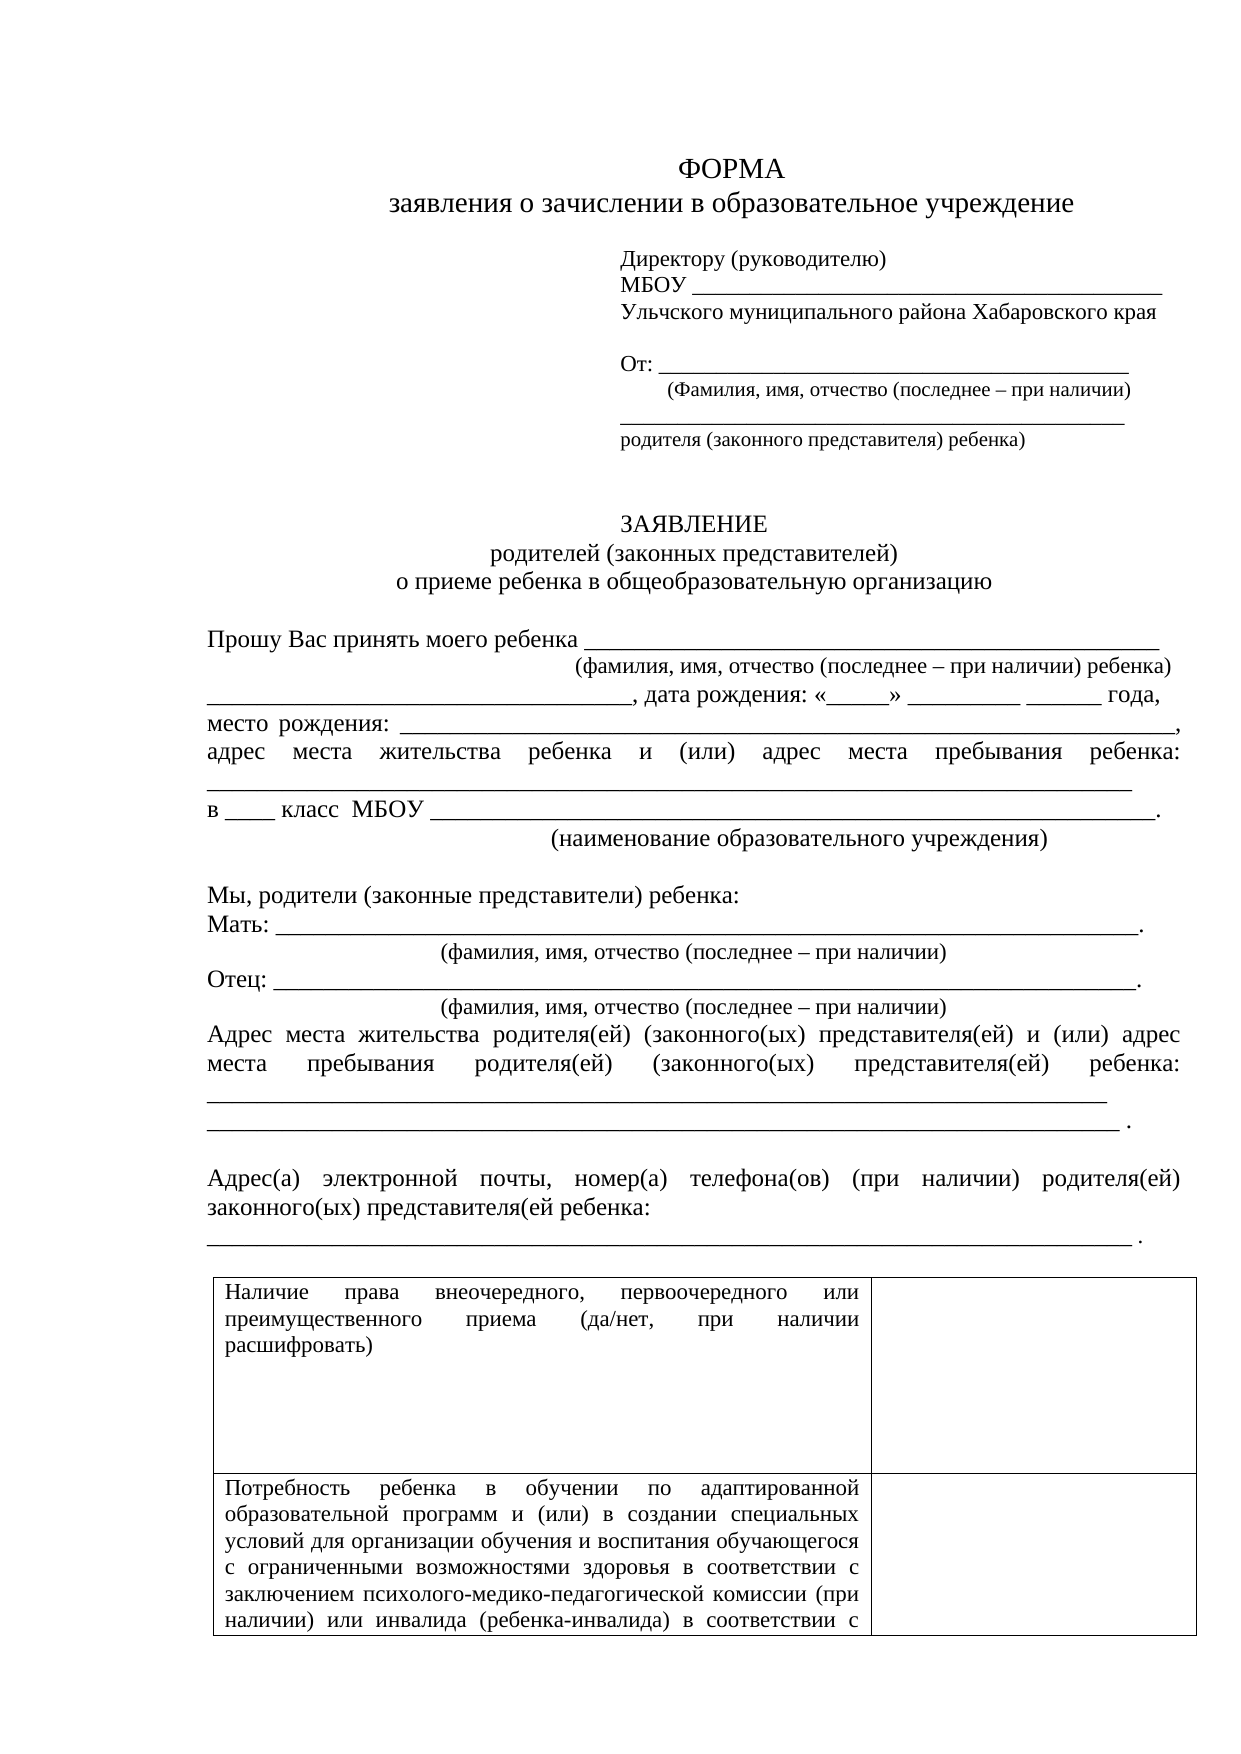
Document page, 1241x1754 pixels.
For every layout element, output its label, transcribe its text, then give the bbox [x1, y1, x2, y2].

text __________________________________________________________________________ . [207, 1220, 1181, 1249]
table_header [872, 1278, 1196, 1473]
text Адрес места жительства родителя(ей) (законного(ых) представителя(ей) и (или) адрес места пребывания родителя(ей) (законного(ых) представителя(ей) ребенка: ________________________________________________________________________ _________________________________________________________________________ . [207, 1019, 1181, 1134]
text место рождения: ______________________________________________________________, адрес места жительства ребенка и (или) адрес места пребывания ребенка: __________________________________________________________________________ [207, 708, 1181, 794]
text (фамилия, имя, отчество (последнее – при наличии) [207, 993, 1181, 1019]
text в ____ класс МБОУ __________________________________________________________. [207, 794, 1181, 823]
text От: _________________________________________ [620, 351, 1181, 377]
text Директору (руководителю) [620, 245, 1181, 271]
text ФОРМА [207, 152, 1181, 185]
text (Фамилия, имя, отчество (последнее – при наличии) [620, 377, 1181, 401]
table_cell [872, 1474, 1196, 1635]
text Мать: _____________________________________________________________________. [207, 909, 1181, 938]
text (наименование образовательного учреждения) [207, 823, 1181, 851]
text ЗАЯВЛЕНИЕ [207, 509, 1181, 538]
text Мы, родители (законные представители) ребенка: [207, 880, 1181, 909]
text (фамилия, имя, отчество (последнее – при наличии) ребенка) [207, 653, 1181, 679]
table_header Наличие права внеочередного, первоочередного или преимущественного приема (да/нет, при наличии расшифровать) [214, 1278, 871, 1473]
text о приеме ребенка в общеобразовательную организацию [207, 566, 1181, 595]
text ____________________________________________ [620, 401, 1181, 427]
text родителя (законного представителя) ребенка) [620, 427, 1181, 451]
text __________________________________, дата рождения: «_____» _________ ______ года, [207, 679, 1181, 708]
text заявления о зачислении в образовательное учреждение [207, 185, 1181, 219]
text (фамилия, имя, отчество (последнее – при наличии) [207, 938, 1181, 964]
text Прошу Вас принять моего ребенка ______________________________________________ [207, 624, 1181, 653]
text родителей (законных представителей) [207, 538, 1181, 566]
text Адрес(а) электронной почты, номер(а) телефона(ов) (при наличии) родителя(ей) законного(ых) представителя(ей ребенка: [207, 1163, 1181, 1220]
text Отец: _____________________________________________________________________. [207, 964, 1181, 993]
text МБОУ _________________________________________ Ульчского муниципального района Хабаровского края [620, 271, 1181, 324]
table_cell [214, 1474, 871, 1635]
